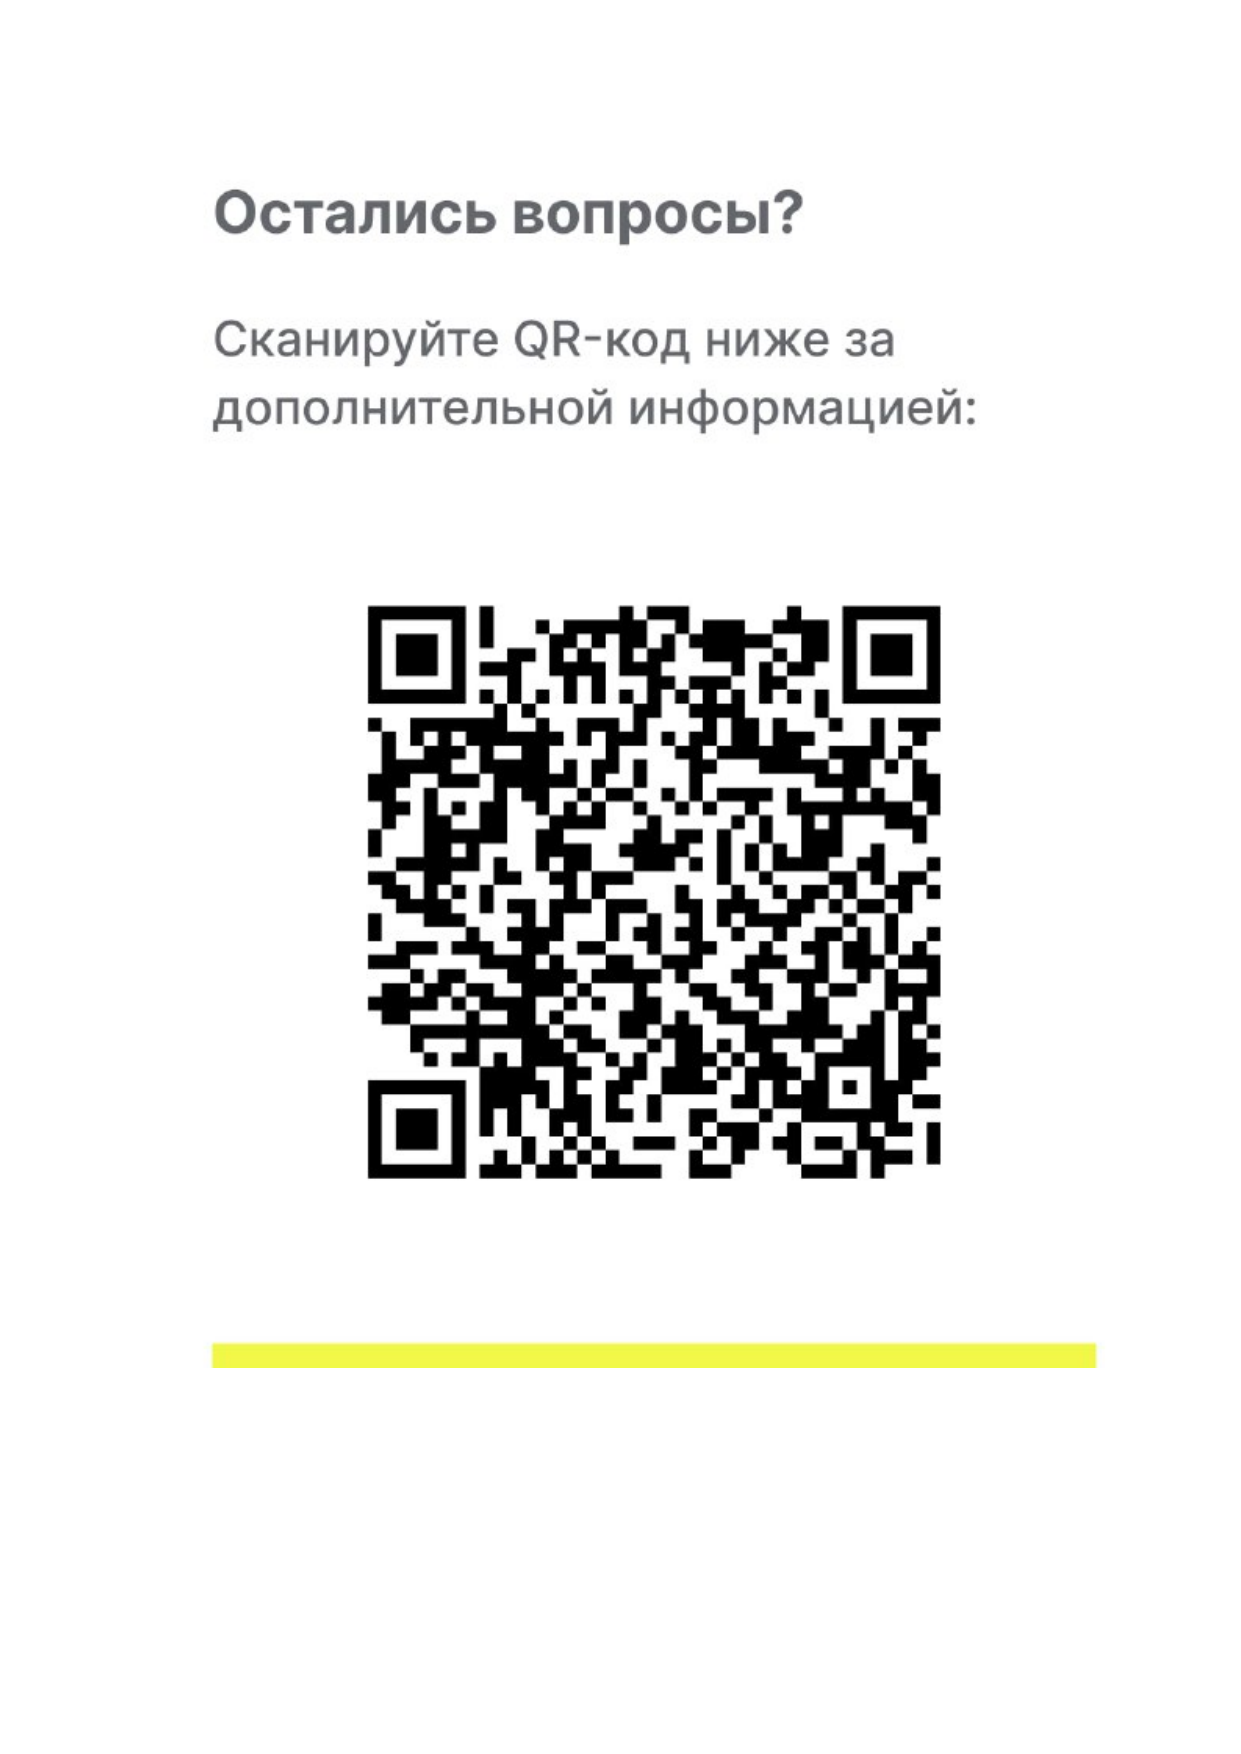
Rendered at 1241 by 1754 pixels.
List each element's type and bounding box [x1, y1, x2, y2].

picture [154, 118, 1155, 1368]
